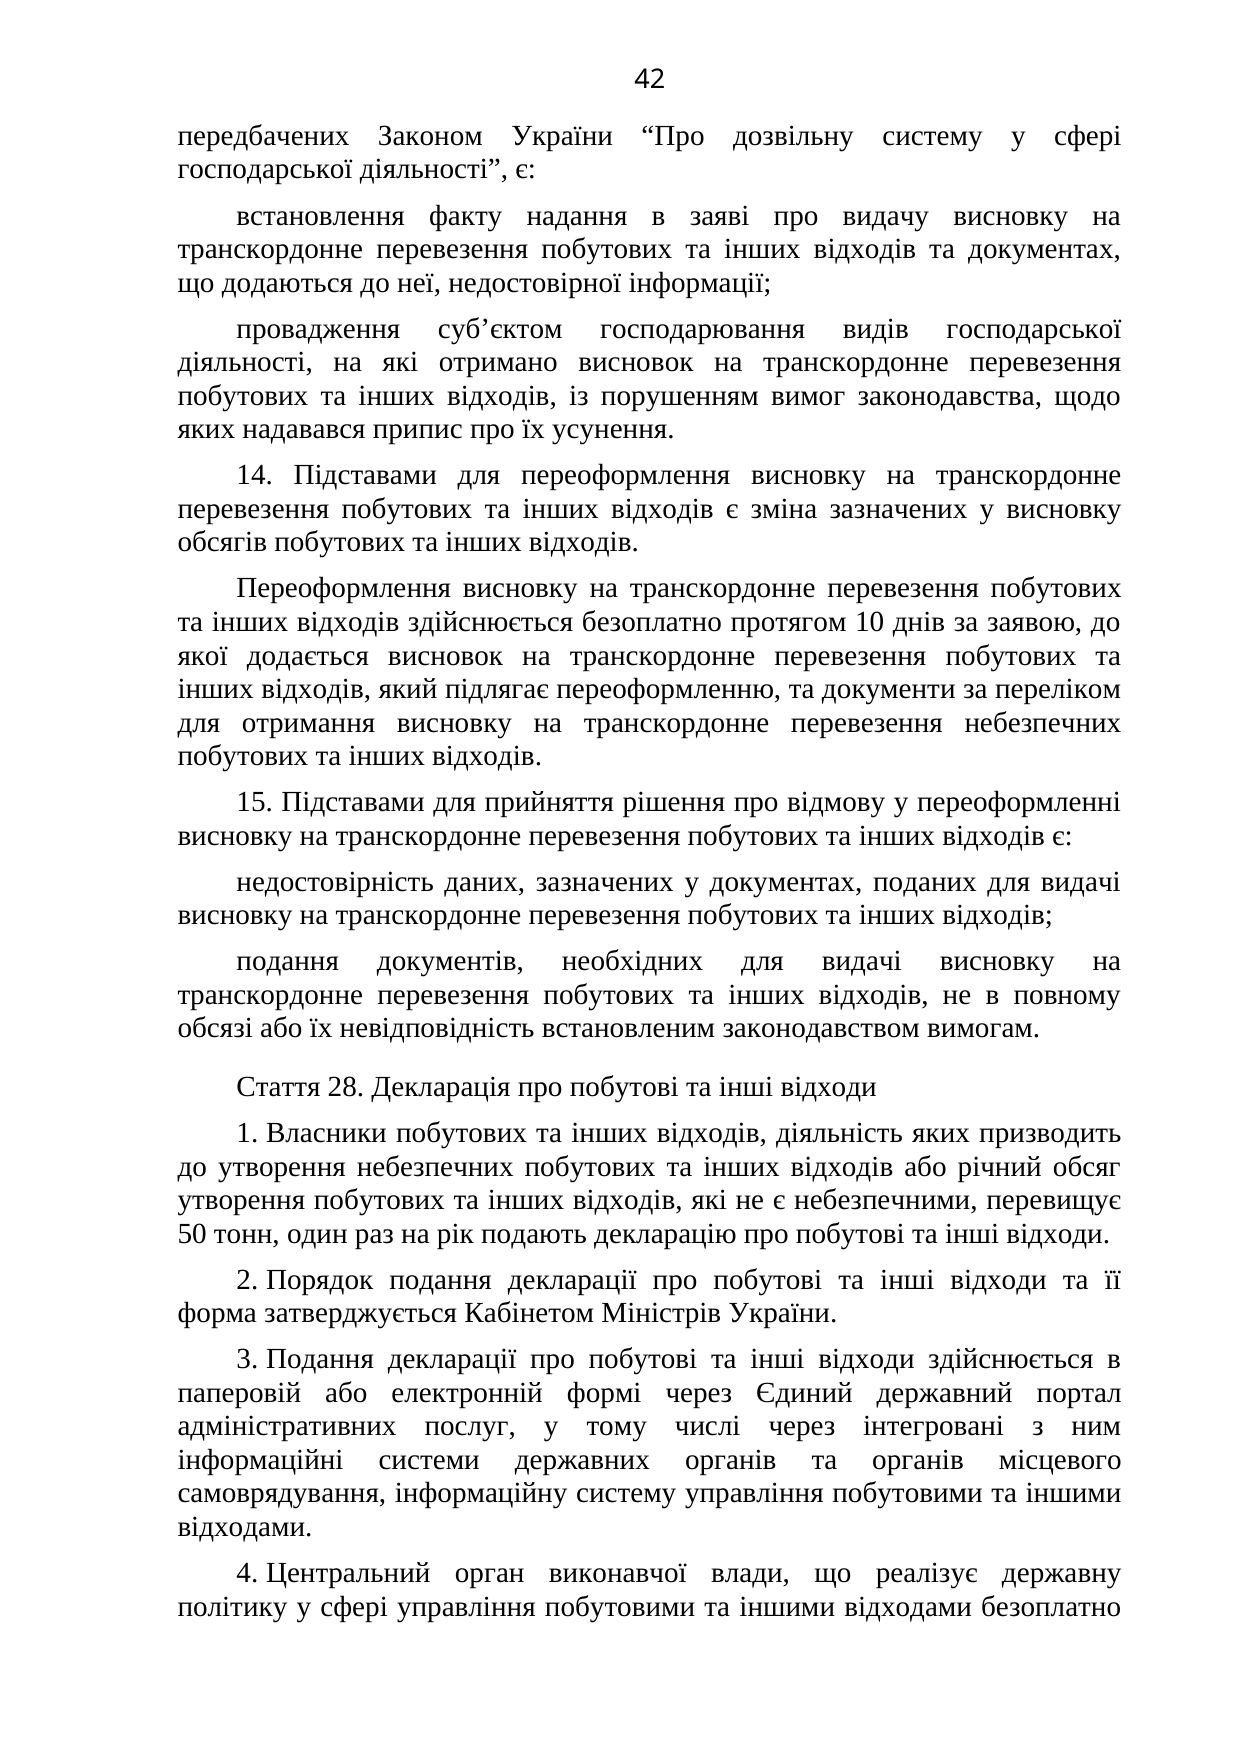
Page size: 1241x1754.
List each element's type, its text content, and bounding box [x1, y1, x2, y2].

text Переоформлення висновку на транскордонне перевезення побутових та інших відходів здійснюється безоплатно протягом 10 днів за заявою, до якої додається висновок на транскордонне перевезення побутових та інших відходів, який підлягає переоформленню, та документи за переліком для отримання висновку на транскордонне перевезення небезпечних побутових та інших відходів. [177, 571, 1122, 772]
list Подання декларації про побутові та інші відходи здійснюється в паперовій або електронній формі через Єдиний державний портал адміністративних послуг, у тому числі через інтегровані з ним інформаційні системи державних органів та органів місцевого самоврядування, інформаційну систему управління побутовими та іншими відходами. [177, 1341, 1122, 1543]
list Власники побутових та інших відходів, діяльність яких призводить до утворення небезпечних побутових та інших відходів або річний обсяг утворення побутових та інших відходів, які не є небезпечними, перевищує 50 тонн, один раз на рік подають декларацію про побутові та інші відходи. [177, 1115, 1122, 1249]
text 15. Підставами для прийняття рішення про відмову у переоформленні висновку на транскордонне перевезення побутових та інших відходів є: [177, 784, 1122, 851]
text 14. Підставами для переоформлення висновку на транскордонне перевезення побутових та інших відходів є зміна зазначених у висновку обсягів побутових та інших відходів. [177, 457, 1122, 558]
text недостовірність даних, зазначених у документах, поданих для видачі висновку на транскордонне перевезення побутових та інших відходів; [177, 864, 1122, 931]
text встановлення факту надання в заяві про видачу висновку на транскордонне перевезення побутових та інших відходів та документах, що додаються до неї, недостовірної інформації; [177, 198, 1122, 298]
text Стаття 28. Декларація про побутові та інші відходи [236, 1069, 1122, 1103]
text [177, 118, 1122, 185]
text провадження суб’єктом господарювання видів господарської діяльності, на які отримано висновок на транскордонне перевезення побутових та інших відходів, із порушенням вимог законодавства, щодо яких надавався припис про їх усунення. [177, 311, 1122, 445]
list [177, 1555, 1122, 1622]
list Порядок подання декларації про побутові та інші відходи та її форма затверджується Кабінетом Міністрів України. [177, 1262, 1122, 1329]
text подання документів, необхідних для видачі висновку на транскордонне перевезення побутових та інших відходів, не в повному обсязі або їх невідповідність встановленим законодавством вимогам. [177, 943, 1122, 1044]
